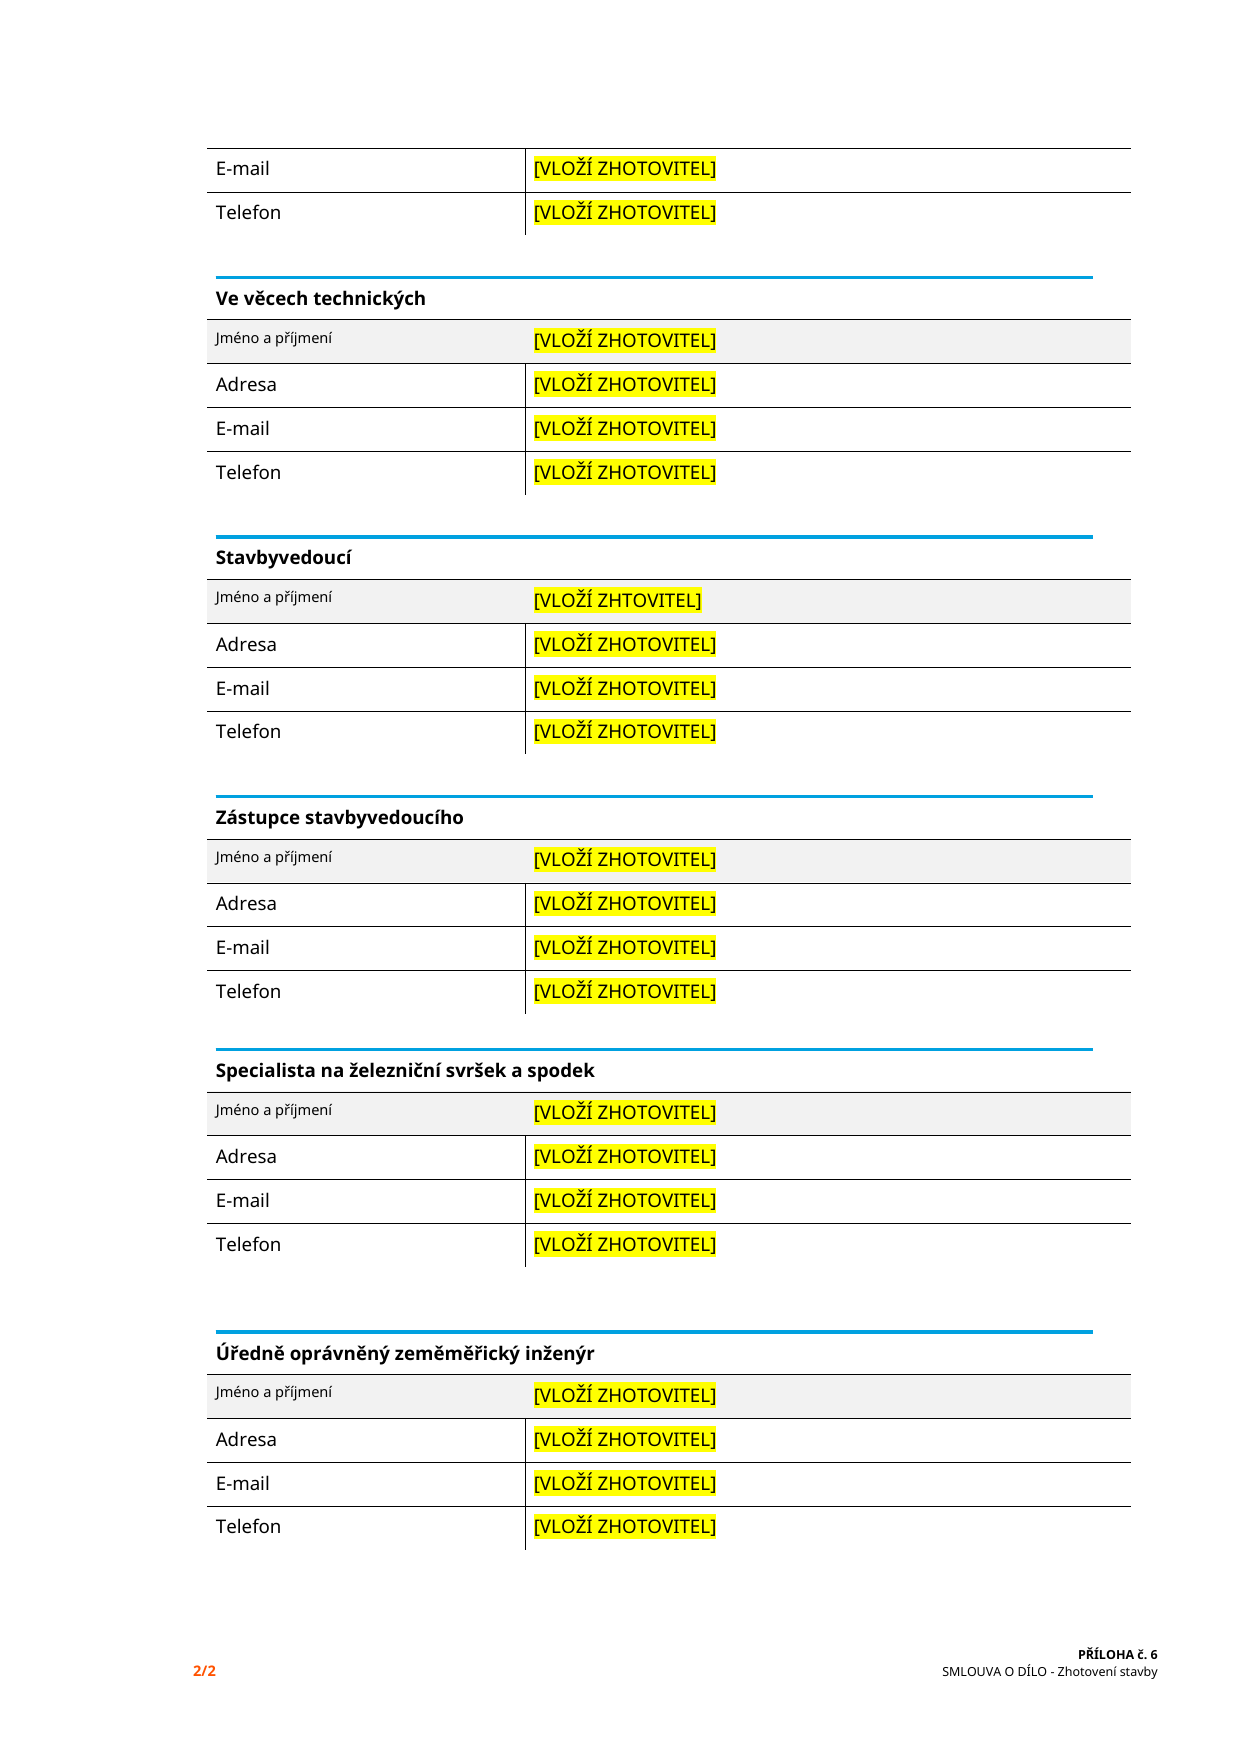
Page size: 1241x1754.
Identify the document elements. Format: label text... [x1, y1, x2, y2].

text Stavbyvedoucí [216, 539, 1093, 570]
table_cell [VLOŽÍ ZHOTOVITEL] [526, 884, 1131, 926]
table_cell [VLOŽÍ ZHOTOVITEL] [526, 452, 1131, 495]
text Úředně oprávněný zeměměřický inženýr [216, 1334, 1093, 1365]
table_cell [VLOŽÍ ZHOTOVITEL] [526, 624, 1131, 667]
table_cell Adresa [207, 624, 525, 667]
table_cell E-mail [207, 408, 525, 451]
table_cell [VLOŽÍ ZHOTOVITEL] [526, 1419, 1131, 1462]
table_cell Telefon [207, 193, 525, 235]
table_cell [VLOŽÍ ZHOTOVITEL] [526, 364, 1131, 407]
table_header Jméno a příjmení [207, 840, 526, 882]
text Zástupce stavbyvedoucího [216, 798, 1093, 830]
table_cell Telefon [207, 1507, 525, 1549]
table_header Jméno a příjmení [207, 320, 526, 363]
table_cell E-mail [207, 1463, 525, 1506]
table_cell [VLOŽÍ ZHOTOVITEL] [526, 1136, 1131, 1179]
table_cell Adresa [207, 364, 525, 407]
table_cell [VLOŽÍ ZHOTOVITEL] [526, 1224, 1131, 1267]
table_cell [VLOŽÍ ZHOTOVITEL] [526, 971, 1131, 1014]
table_cell [VLOŽÍ ZHOTOVITEL] [526, 1180, 1131, 1223]
table_header [VLOŽÍ ZHOTOVITEL] [526, 1375, 1131, 1418]
text Specialista na železniční svršek a spodek [216, 1051, 1093, 1083]
table_cell [VLOŽÍ ZHOTOVITEL] [526, 712, 1131, 754]
table_cell Adresa [207, 884, 525, 926]
table_cell [VLOŽÍ ZHOTOVITEL] [526, 927, 1131, 970]
table_cell Telefon [207, 1224, 525, 1267]
table_header Jméno a příjmení [207, 580, 526, 623]
table_cell Telefon [207, 712, 525, 754]
table_cell [VLOŽÍ ZHOTOVITEL] [526, 668, 1131, 711]
table_cell Adresa [207, 1419, 525, 1462]
table_cell E-mail [207, 1180, 525, 1223]
table_cell [VLOŽÍ ZHOTOVITEL] [526, 408, 1131, 451]
text Ve věcech technických [216, 279, 1093, 311]
table_header [VLOŽÍ ZHOTOVITEL] [526, 840, 1131, 882]
table_cell E-mail [207, 668, 525, 711]
table_header Jméno a příjmení [207, 1375, 526, 1418]
table_header Jméno a příjmení [207, 1093, 526, 1135]
table_cell Telefon [207, 452, 525, 495]
table_cell E-mail [207, 149, 525, 191]
table_cell Telefon [207, 971, 525, 1014]
table_cell [VLOŽÍ ZHOTOVITEL] [526, 1463, 1131, 1506]
table_header [VLOŽÍ ZHOTOVITEL] [526, 320, 1131, 363]
table_cell E-mail [207, 927, 525, 970]
table_header [VLOŽÍ ZHTOVITEL] [526, 580, 1131, 623]
table_cell [VLOŽÍ ZHOTOVITEL] [526, 1507, 1131, 1549]
table_cell Adresa [207, 1136, 525, 1179]
table_cell [VLOŽÍ ZHOTOVITEL] [526, 149, 1131, 191]
table_cell [VLOŽÍ ZHOTOVITEL] [526, 193, 1131, 235]
table_header [VLOŽÍ ZHOTOVITEL] [526, 1093, 1131, 1135]
